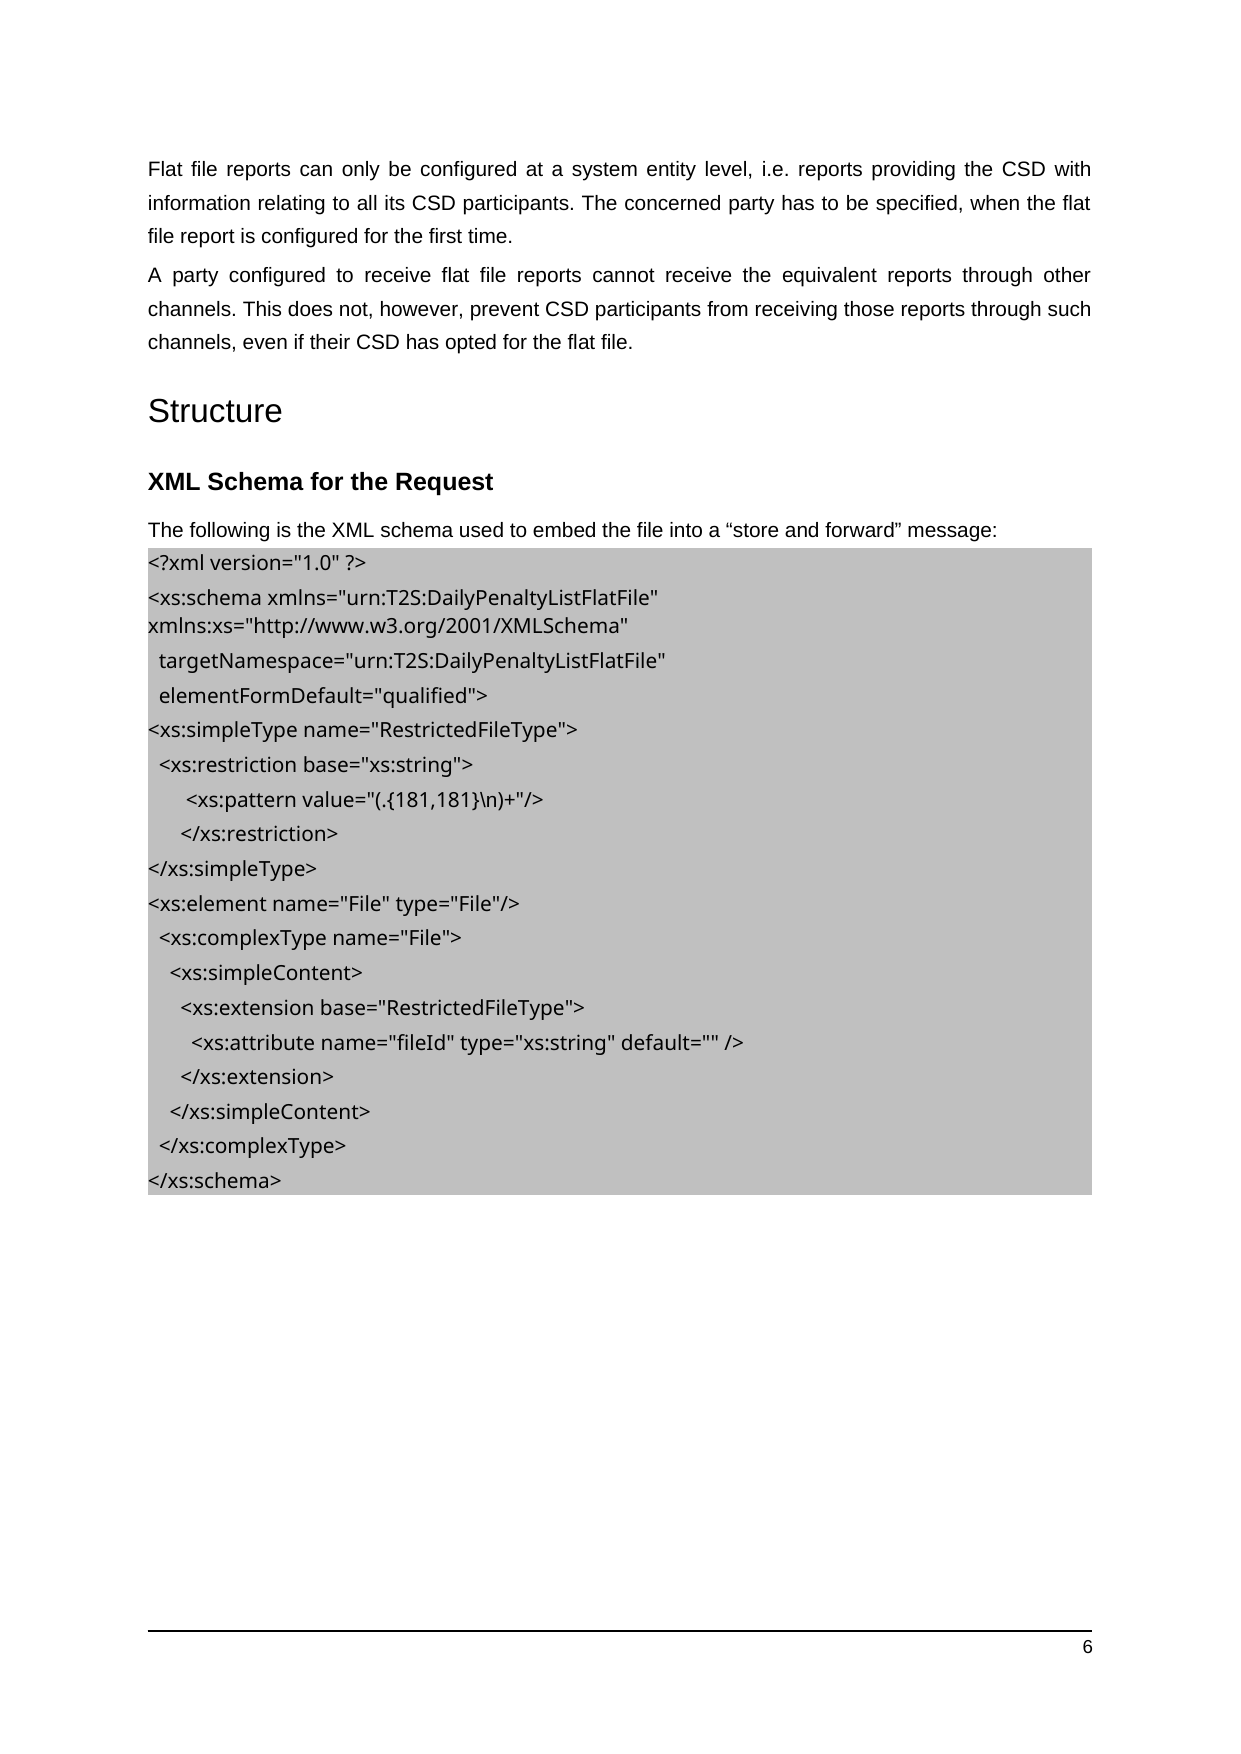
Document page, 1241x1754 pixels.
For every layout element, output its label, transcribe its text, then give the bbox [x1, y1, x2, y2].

text <xs:pattern value="(.{181,181}\n)+"/> [148, 785, 1092, 813]
text <xs:schema xmlns="urn:T2S:DailyPenaltyListFlatFile" xmlns:xs="http://www.w3.org/2001/XMLSchema" [148, 583, 1092, 640]
text <?xml version="1.0" ?> [148, 548, 1092, 577]
text targetNamespace="urn:T2S:DailyPenaltyListFlatFile" [148, 646, 1092, 674]
text </xs:schema> [148, 1166, 1092, 1195]
text <xs:complexType name="File"> [148, 923, 1092, 952]
text <xs:simpleType name="RestrictedFileType"> [148, 715, 1092, 744]
text </xs:extension> [148, 1062, 1092, 1091]
text <xs:simpleContent> [148, 958, 1092, 987]
text </xs:simpleType> [148, 854, 1092, 883]
text </xs:restriction> [148, 819, 1092, 848]
text <xs:restriction base="xs:string"> [148, 750, 1092, 778]
subtitle XML Schema for the Request [148, 467, 1092, 496]
text <xs:element name="File" type="File"/> [148, 889, 1092, 917]
text The following is the XML schema used to embed the file into a “store and forward” message: [148, 509, 1092, 542]
text </xs:simpleContent> [148, 1097, 1092, 1125]
text </xs:complexType> [148, 1132, 1092, 1160]
text <xs:attribute name="fileId" type="xs:string" default="" /> [148, 1028, 1092, 1056]
subtitle Structure [148, 391, 1092, 430]
text <xs:extension base="RestrictedFileType"> [148, 993, 1092, 1021]
text Flat file reports can only be configured at a system entity level, i.e. reports providing the CSD with information relating to all its CSD participants. The concerned party has to be specified, when the flat file report is configured for the first time. [148, 148, 1092, 248]
text elementFormDefault="qualified"> [148, 681, 1092, 709]
text A party configured to receive flat file reports cannot receive the equivalent reports through other channels. This does not, however, prevent CSD participants from receiving those reports through such channels, even if their CSD has opted for the flat file. [148, 254, 1092, 354]
